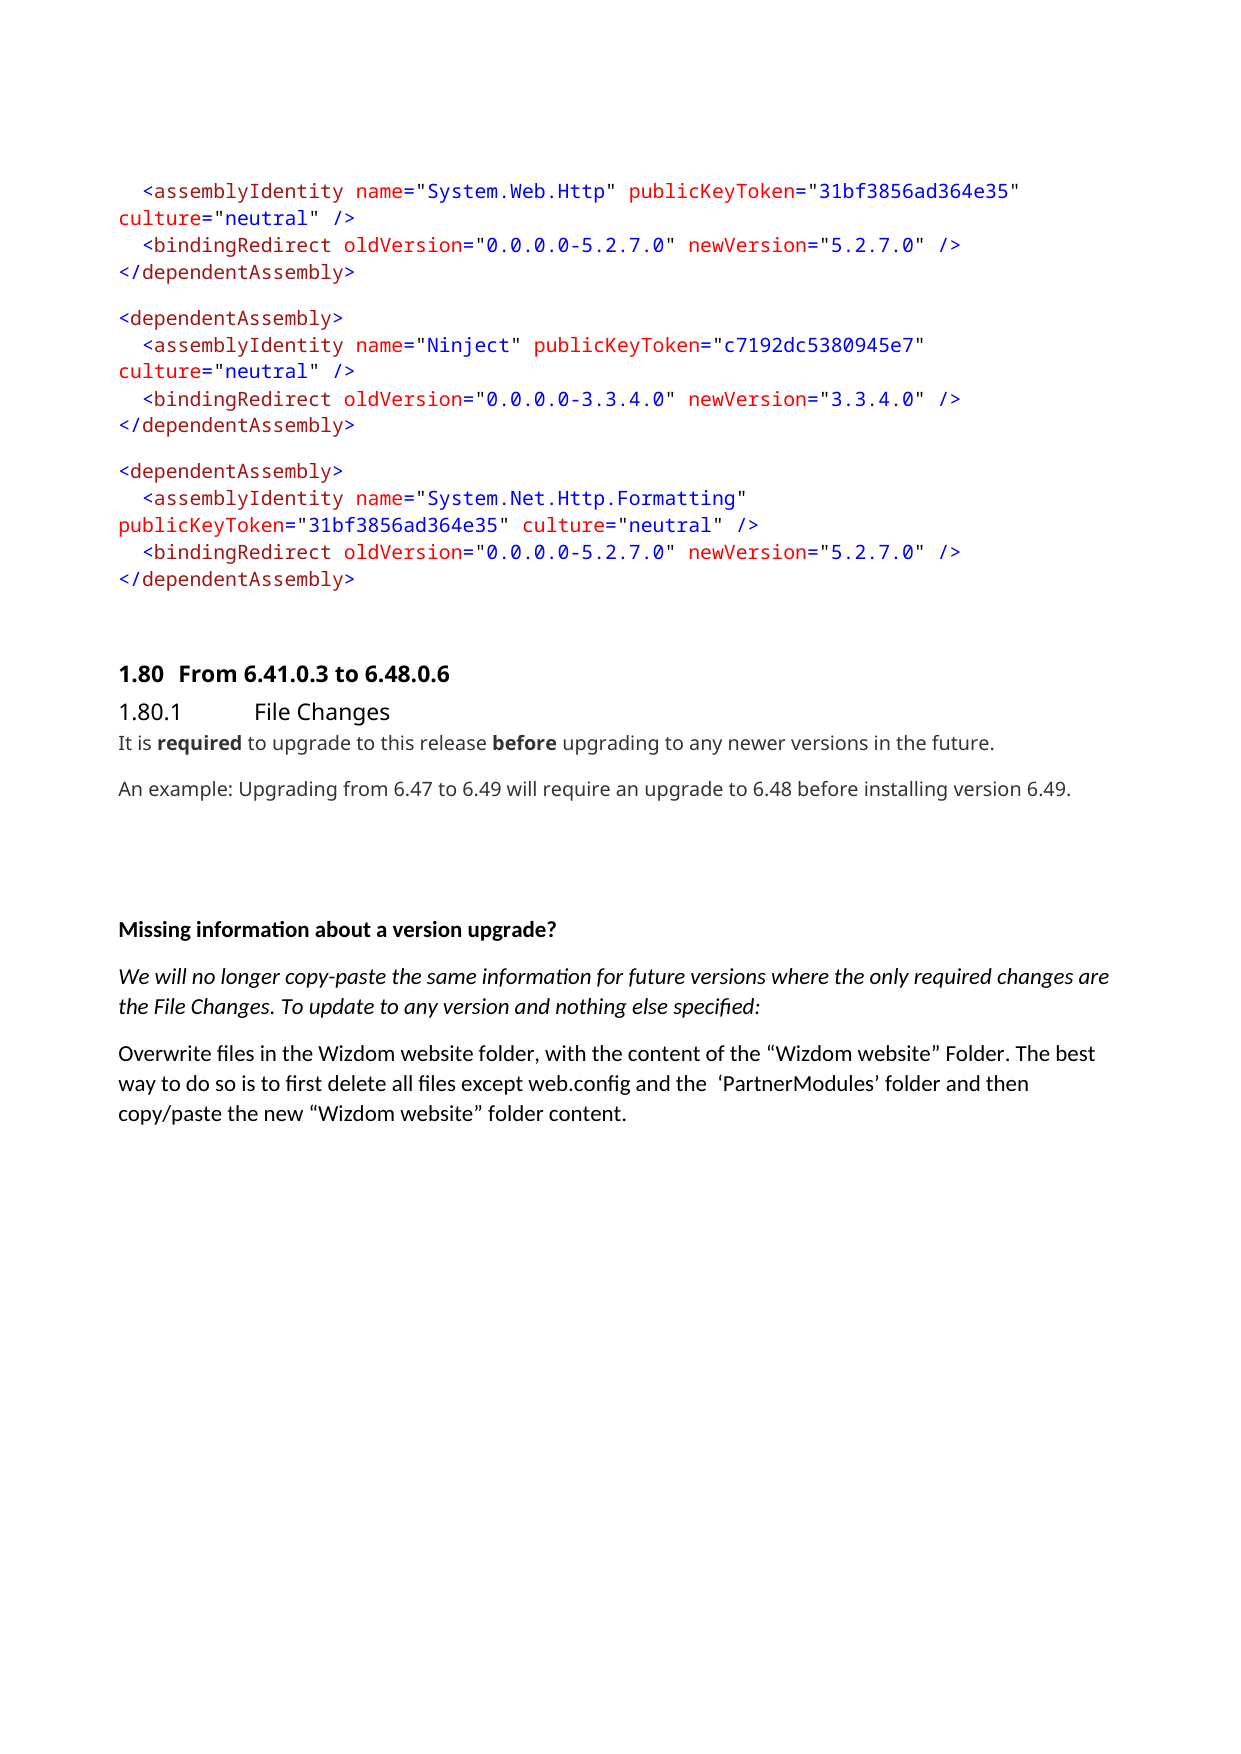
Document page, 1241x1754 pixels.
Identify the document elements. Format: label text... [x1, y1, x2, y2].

subtitle File Changes [118, 696, 1122, 727]
text <bindingRedirect oldVersion="0.0.0.0-5.2.7.0" newVersion="5.2.7.0" /> [118, 538, 1122, 565]
text Missing information about a version upgrade? [118, 915, 1122, 943]
text <assemblyIdentity name="System.Web.Http" publicKeyToken="31bf3856ad364e35" culture="neutral" /> [118, 177, 1122, 231]
text <assemblyIdentity name="Ninject" publicKeyToken="c7192dc5380945e7" culture="neutral" /> [118, 331, 1122, 385]
text An example: Upgrading from 6.47 to 6.49 will require an upgrade to 6.48 before installing version 6.49. [118, 775, 1122, 802]
text <bindingRedirect oldVersion="0.0.0.0-3.3.4.0" newVersion="3.3.4.0" /> [118, 385, 1122, 412]
text <bindingRedirect oldVersion="0.0.0.0-5.2.7.0" newVersion="5.2.7.0" /> [118, 231, 1122, 258]
text </dependentAssembly> [118, 412, 1122, 439]
text Overwrite files in the Wizdom website folder, with the content of the “Wizdom website” Folder. The best way to do so is to first delete all files except web.config and the ‘PartnerModules’ folder and then copy/paste the new “Wizdom website” folder content. [118, 1039, 1122, 1127]
text <dependentAssembly> [118, 304, 1122, 331]
text </dependentAssembly> [118, 565, 1122, 592]
text We will no longer copy-paste the same information for future versions where the only required changes are the File Changes. To update to any version and nothing else specified: [118, 962, 1122, 1020]
subtitle From 6.41.0.3 to 6.48.0.6 [118, 658, 1122, 689]
text </dependentAssembly> [118, 258, 1122, 285]
text <dependentAssembly> [118, 457, 1122, 484]
text <assemblyIdentity name="System.Net.Http.Formatting" publicKeyToken="31bf3856ad364e35" culture="neutral" /> [118, 484, 1122, 538]
text It is required to upgrade to this release before upgrading to any newer versions in the future. [118, 730, 1122, 757]
